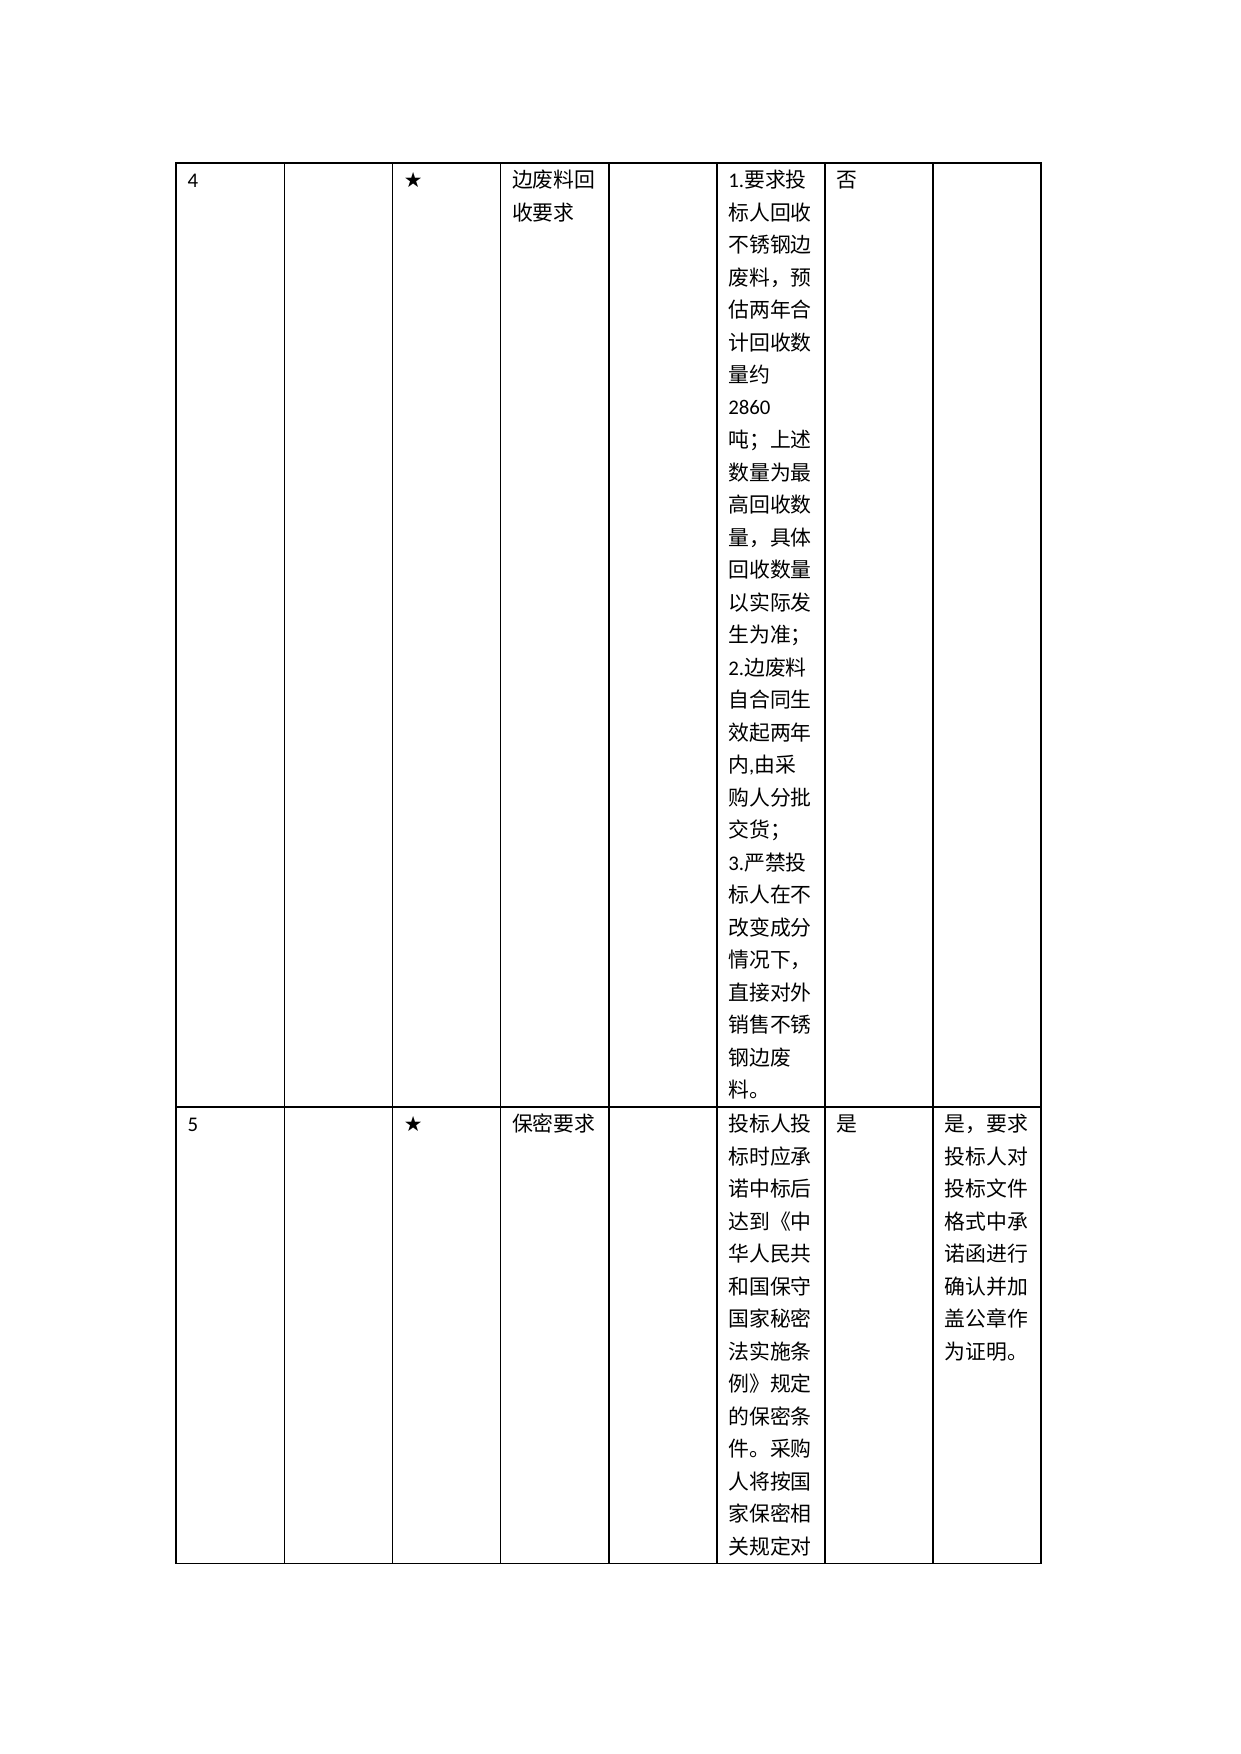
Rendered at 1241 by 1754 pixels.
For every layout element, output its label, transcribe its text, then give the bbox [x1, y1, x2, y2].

table_cell 4 [177, 164, 284, 1106]
table_cell ★ [393, 1108, 500, 1563]
table_cell [934, 164, 1040, 1106]
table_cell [718, 1108, 824, 1563]
table_cell ★ [393, 164, 500, 1106]
table_cell 1.要求投标人回收不锈钢边废料，预估两年合计回收数量约2860吨；上述数量为最高回收数量，具体回收数量以实际发生为准； 2.边废料自合同生效起两年内,由采购人分批交货； 3.严禁投标人在不改变成分情况下，直接对外销售不锈钢边废料。 [718, 164, 824, 1106]
table_cell 5 [177, 1108, 284, 1563]
table_cell 边废料回收要求 [501, 164, 608, 1106]
table_cell [610, 164, 716, 1106]
table_cell 是 [826, 1108, 932, 1563]
table_cell 保密要求 [501, 1108, 608, 1563]
table_cell [285, 164, 392, 1106]
table_cell 否 [826, 164, 932, 1106]
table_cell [934, 1108, 1040, 1563]
table_cell [610, 1108, 716, 1563]
table_cell [285, 1108, 392, 1563]
